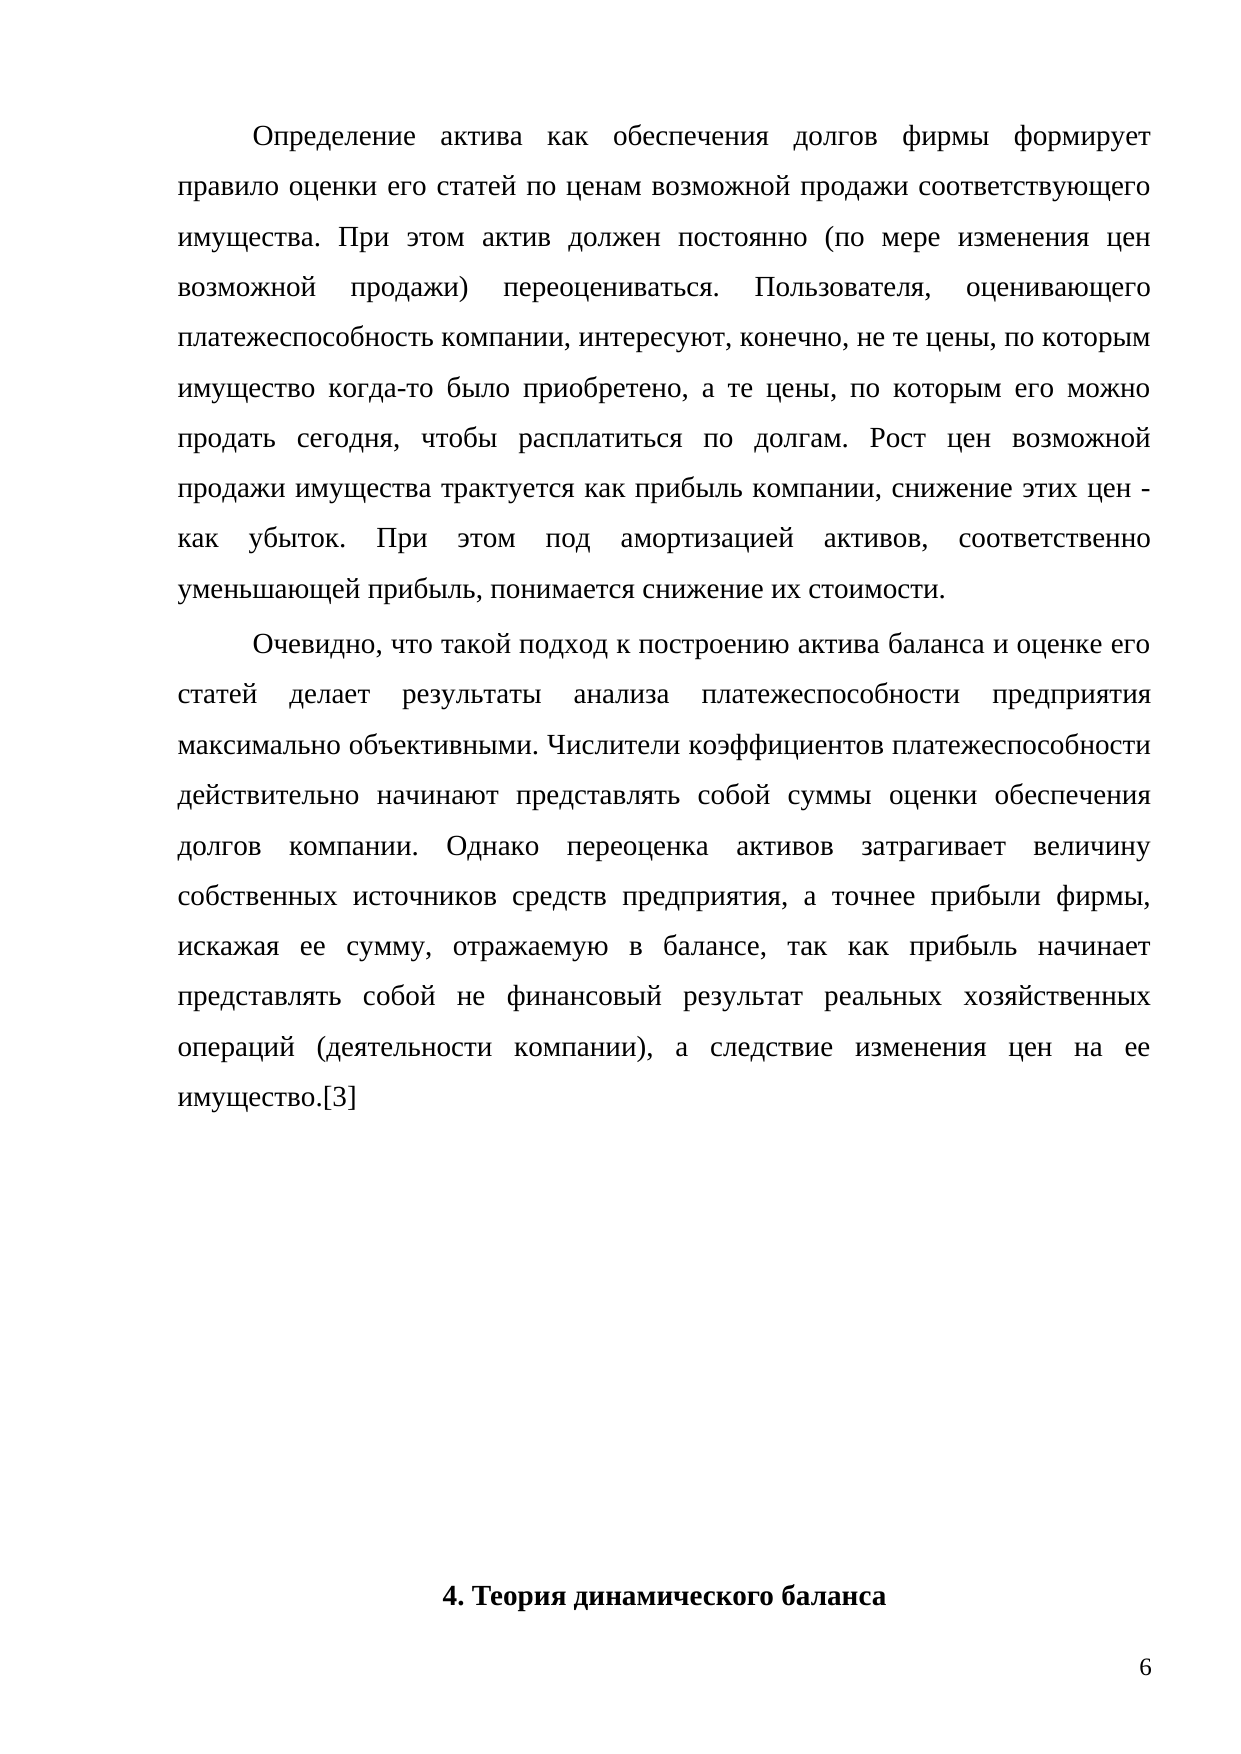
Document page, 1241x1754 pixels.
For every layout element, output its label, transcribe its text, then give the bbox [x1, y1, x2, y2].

text Определение актива как обеспечения долгов фирмы формирует правило оценки его статей по ценам возможной продажи соответствующего имущества. При этом актив должен постоянно (по мере изменения цен возможной продажи) переоцениваться. Пользователя, оценивающего платежеспособность компании, интересуют, конечно, не те цены, по которым имущество когда-то было приобретено, а те цены, по которым его можно продать сегодня, чтобы расплатиться по долгам. Рост цен возможной продажи имущества трактуется как прибыль компании, снижение этих цен - как убыток. При этом под амортизацией активов, соответственно уменьшающей прибыль, понимается снижение их стоимости. [177, 118, 1152, 604]
text Очевидно, что такой подход к построению актива баланса и оценке его статей делает результаты анализа платежеспособности предприятия максимально объективными. Числители коэффициентов платежеспособности действительно начинают представлять собой суммы оценки обеспечения долгов компании. Однако переоценка активов затрагивает величину собственных источников средств предприятия, а точнее прибыли фирмы, искажая ее сумму, отражаемую в балансе, так как прибыль начинает представлять собой не финансовый результат реальных хозяйственных операций (деятельности компании), а следствие изменения цен на ее имущество.[3] [177, 626, 1152, 1113]
subtitle 4. Теория динамического баланса [177, 1578, 1152, 1611]
